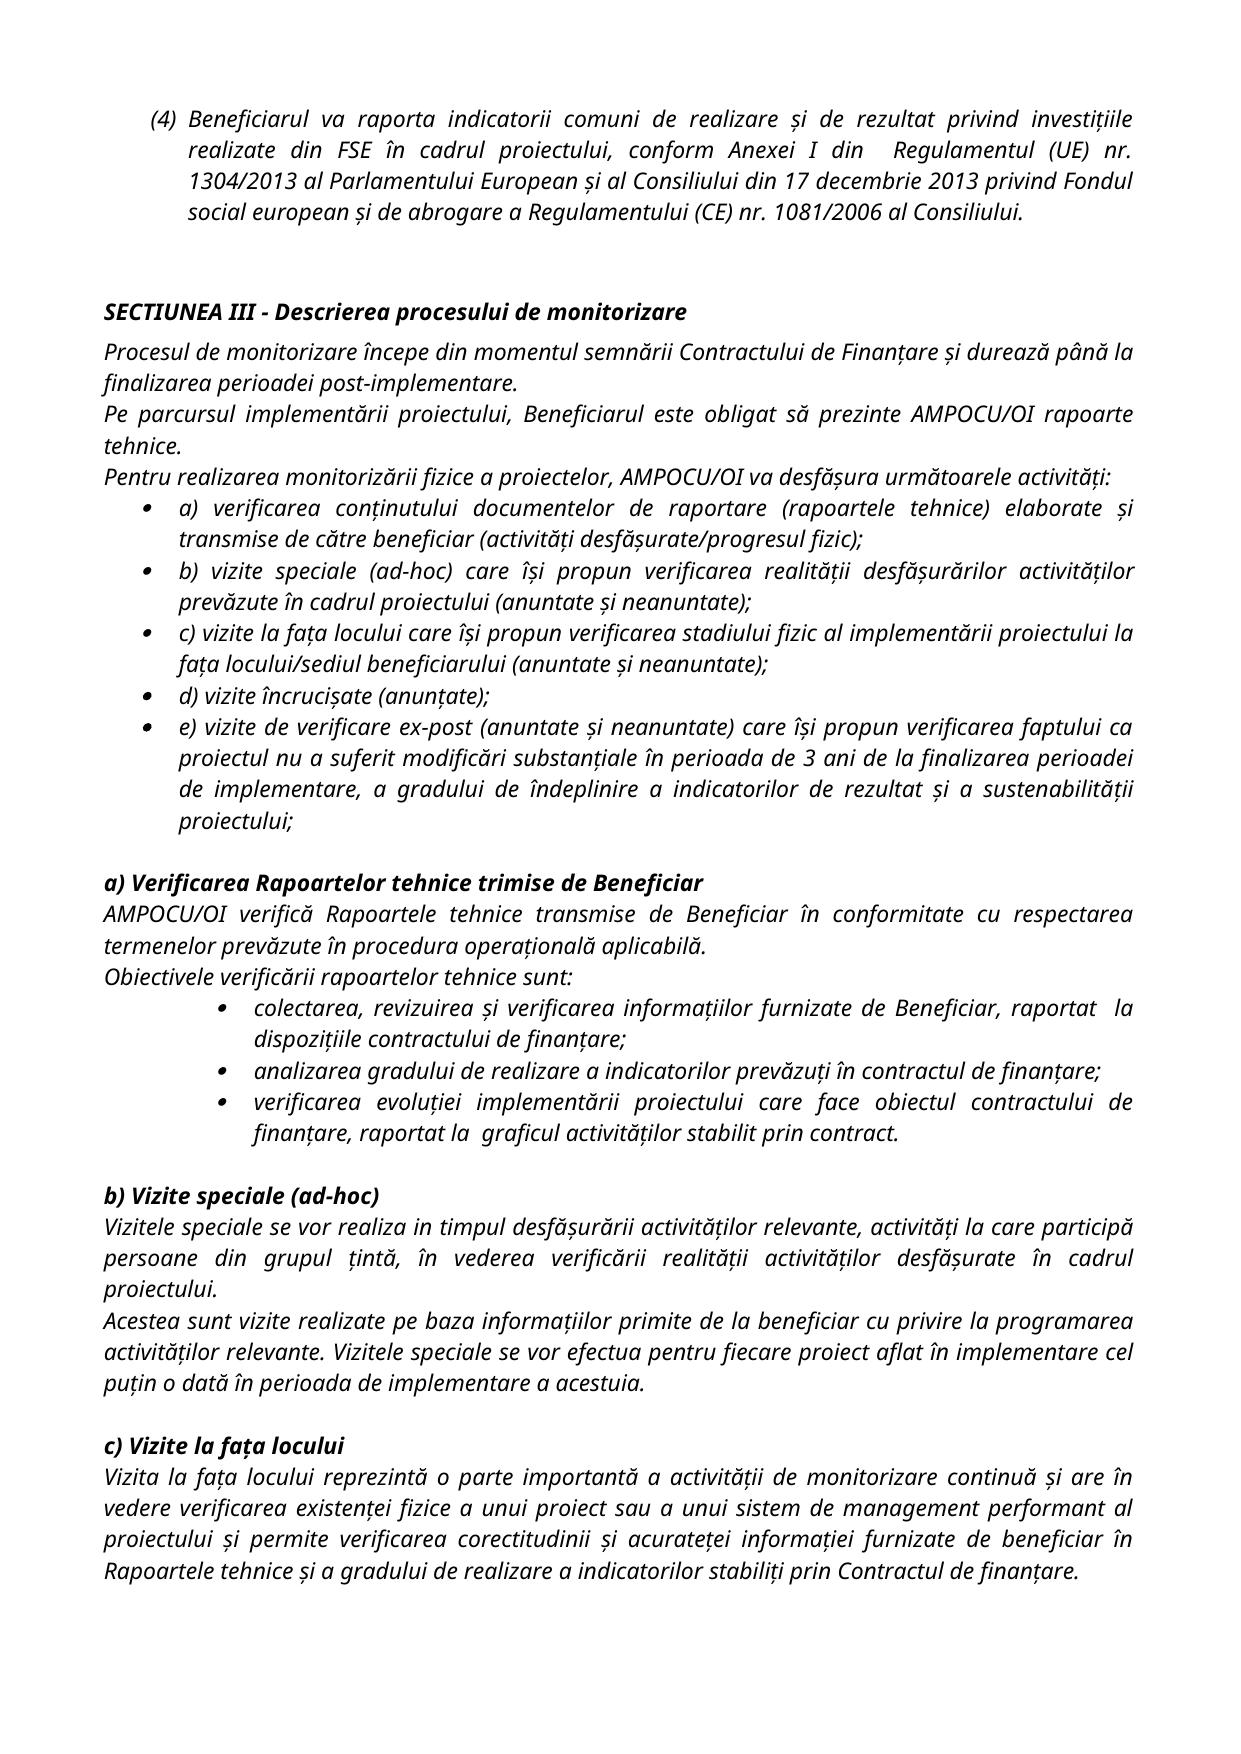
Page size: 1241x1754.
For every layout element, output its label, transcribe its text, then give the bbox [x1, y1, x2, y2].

list analizarea gradului de realizare a indicatorilor prevăzuţi în contractul de finanţare; [216, 1055, 1137, 1086]
list e) vizite de verificare ex-post (anuntate şi neanuntate) care îşi propun verificarea faptului ca proiectul nu a suferit modificări substanţiale în perioada de 3 ani de la finalizarea perioadei de implementare, a gradului de îndeplinire a indicatorilor de rezultat şi a sustenabilității proiectului; [141, 711, 1137, 836]
text Vizita la fața locului reprezintă o parte importantă a activităţii de monitorizare continuă şi are în vedere verificarea existenţei fizice a unui proiect sau a unui sistem de management performant al proiectului şi permite verificarea corectitudinii şi acurateţei informaţiei furnizate de beneficiar în Rapoartele tehnice şi a gradului de realizare a indicatorilor stabiliţi prin Contractul de finanţare. [103, 1461, 1137, 1586]
text Obiectivele verificării rapoartelor tehnice sunt: [103, 961, 1137, 992]
text Vizitele speciale se vor realiza in timpul desfășurării activităților relevante, activități la care participă persoane din grupul țintă, în vederea verificării realităţii activităţilor desfăşurate în cadrul proiectului. [103, 1211, 1137, 1305]
text a) Verificarea Rapoartelor tehnice trimise de Beneficiar [103, 867, 1137, 898]
subtitle SECTIUNEA III - Descrierea procesului de monitorizare [103, 296, 1137, 328]
list colectarea, revizuirea şi verificarea informaţiilor furnizate de Beneficiar, raportat la dispoziţiile contractului de finanţare; [216, 992, 1137, 1055]
list a) verificarea conţinutului documentelor de raportare (rapoartele tehnice) elaborate şi transmise de către beneficiar (activităţi desfăşurate/progresul fizic); [141, 492, 1137, 555]
list d) vizite încrucișate (anunțate); [141, 680, 1137, 711]
list Beneficiarul va raporta indicatorii comuni de realizare şi de rezultat privind investiţiile realizate din FSE în cadrul proiectului, conform Anexei I din Regulamentul (UE) nr. 1304/2013 al Parlamentului European şi al Consiliului din 17 decembrie 2013 privind Fondul social european şi de abrogare a Regulamentului (CE) nr. 1081/2006 al Consiliului. [150, 103, 1137, 228]
text Pentru realizarea monitorizării fizice a proiectelor, AMPOCU/OI va desfăşura următoarele activităţi: [103, 461, 1137, 492]
text c) Vizite la fața locului [103, 1430, 1137, 1461]
text b) Vizite speciale (ad-hoc) [103, 1180, 1137, 1211]
list b) vizite speciale (ad-hoc) care își propun verificarea realității desfășurărilor activităților prevăzute în cadrul proiectului (anuntate şi neanuntate); [141, 555, 1137, 617]
text Pe parcursul implementării proiectului, Beneficiarul este obligat să prezinte AMPOCU/OI rapoarte tehnice. [103, 398, 1137, 461]
list c) vizite la fața locului care îşi propun verificarea stadiului fizic al implementării proiectului la faţa locului/sediul beneficiarului (anuntate şi neanuntate); [141, 617, 1137, 680]
text Acestea sunt vizite realizate pe baza informațiilor primite de la beneficiar cu privire la programarea activităților relevante. Vizitele speciale se vor efectua pentru fiecare proiect aflat în implementare cel puțin o dată în perioada de implementare a acestuia. [103, 1305, 1137, 1398]
text AMPOCU/OI verifică Rapoartele tehnice transmise de Beneficiar în conformitate cu respectarea termenelor prevăzute în procedura operaţională aplicabilă. [103, 898, 1137, 961]
list verificarea evoluţiei implementării proiectului care face obiectul contractului de finanţare, raportat la graficul activităţilor stabilit prin contract. [216, 1086, 1137, 1148]
text Procesul de monitorizare începe din momentul semnării Contractului de Finanţare şi durează până la finalizarea perioadei post-implementare. [103, 336, 1137, 398]
